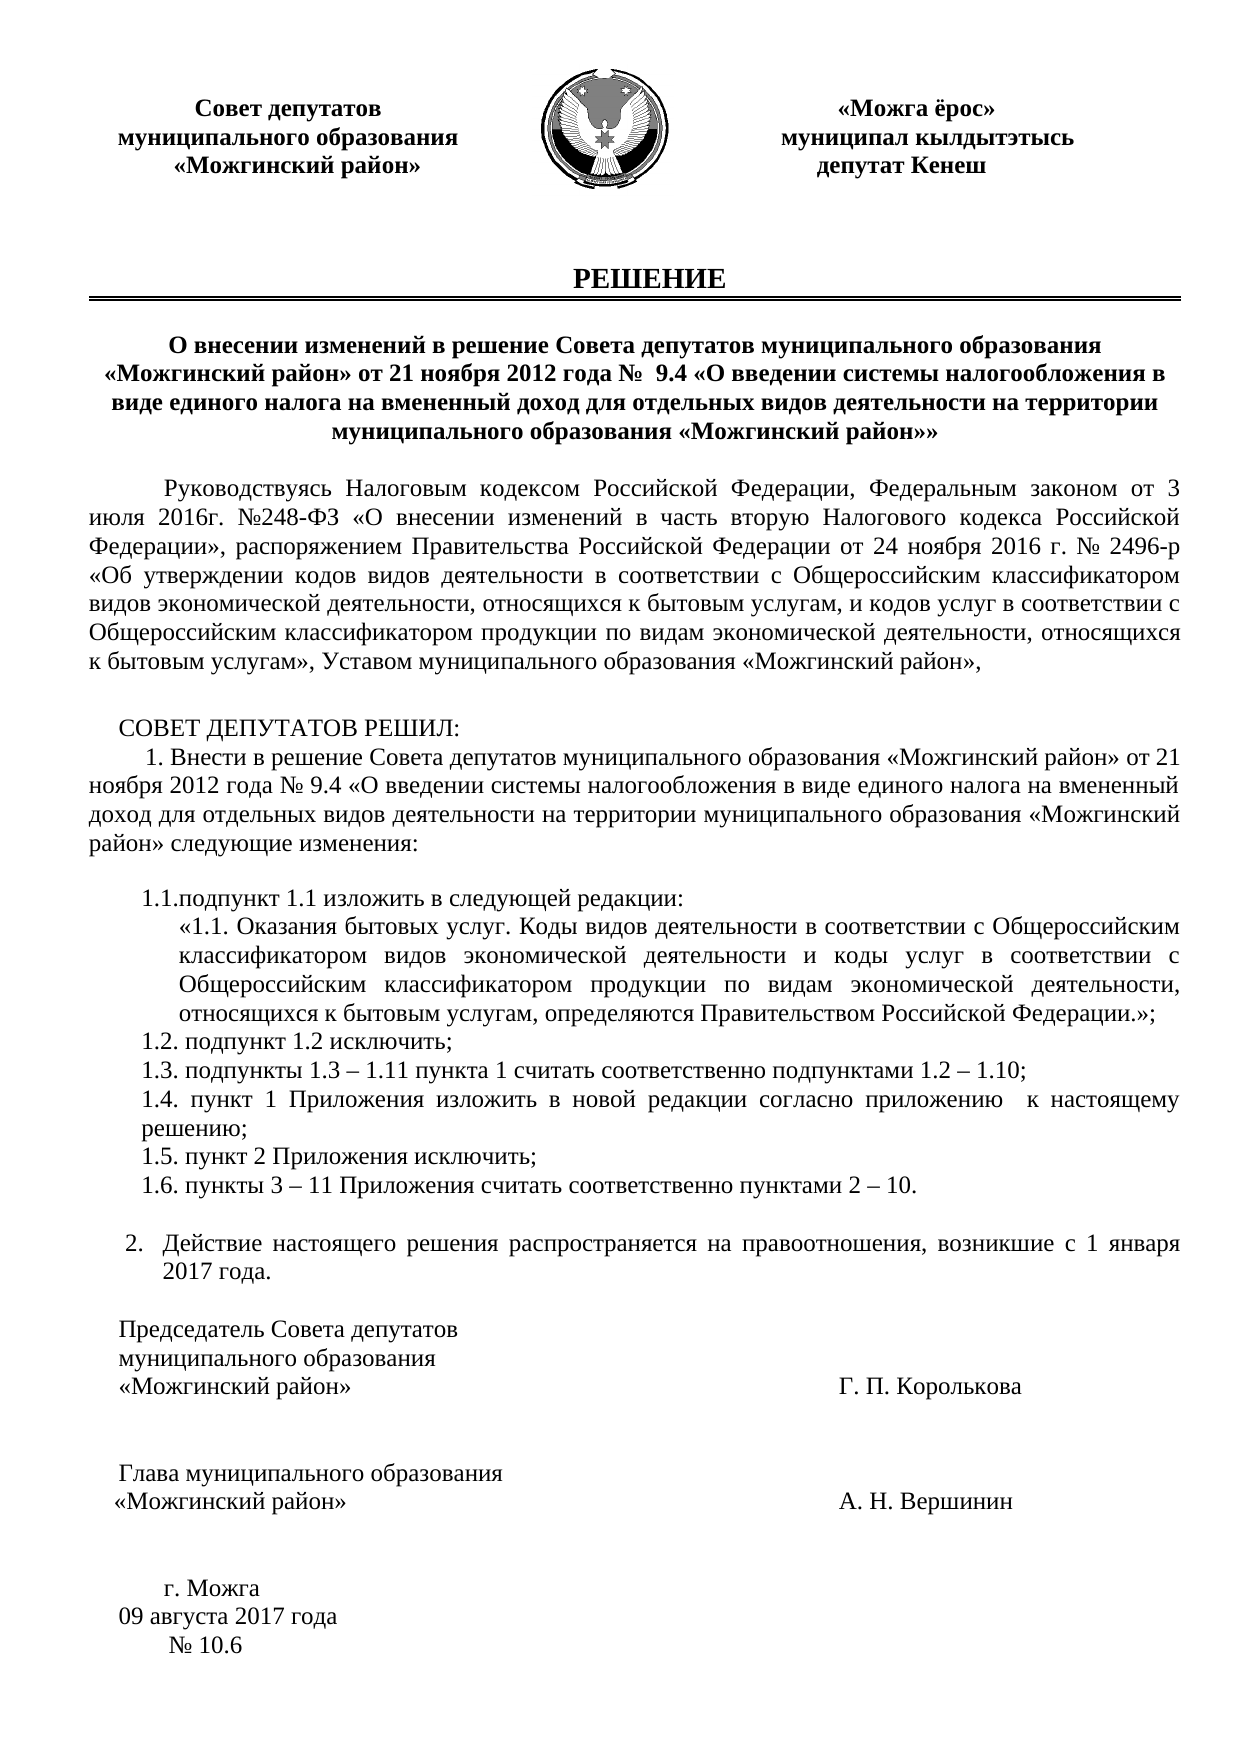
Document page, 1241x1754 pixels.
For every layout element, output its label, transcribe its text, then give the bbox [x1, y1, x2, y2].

table_header [517, 64, 690, 237]
text г. Можга [89, 1573, 1181, 1601]
text Руководствуясь Налоговым кодексом Российской Федерации, Федеральным законом от 3 июля 2016г. №248-ФЗ «О внесении изменений в часть вторую Налогового кодекса Российской Федерации», распоряжением Правительства Российской Федерации от 24 ноября 2016 г. № 2496-р «Об утверждении кодов видов деятельности в соответствии с Общероссийским классификатором видов экономической деятельности, относящихся к бытовым услугам, и кодов услуг в соответствии с Общероссийским классификатором продукции по видам экономической деятельности, относящихся к бытовым услугам», Уставом муниципального образования «Можгинский район», [89, 473, 1181, 675]
text «1.1. Оказания бытовых услуг. Коды видов деятельности в соответствии с Общероссийским классификатором видов экономической деятельности и коды услуг в соответствии с Общероссийским классификатором продукции по видам экономической деятельности, относящихся к бытовым услугам, определяются Правительством Российской Федерации.»; [179, 911, 1181, 1026]
text 1.6. пункты 3 – 11 Приложения считать соответственно пунктами 2 – 10. [141, 1170, 1181, 1199]
text 1.3. подпункты 1.3 – 1.11 пункта 1 считать соответственно подпунктами 1.2 – 1.10; [89, 1055, 1181, 1084]
subtitle «Можгинский район» Г. П. Королькова [89, 1371, 1181, 1400]
subtitle Председатель Совета депутатов [89, 1314, 1181, 1343]
text 1. Внести в решение Совета депутатов муниципального образования «Можгинский район» от 21 ноября 2012 года № 9.4 «О введении системы налогообложения в виде единого налога на вмененный доход для отдельных видов деятельности на территории муниципального образования «Можгинский район» следующие изменения: [89, 742, 1181, 857]
text 1.4. пункт 1 Приложения изложить в новой редакции согласно приложению к настоящему решению; [141, 1084, 1181, 1141]
picture [532, 64, 675, 196]
text № 10.6 [89, 1630, 1181, 1659]
subtitle муниципального образования [89, 1343, 1181, 1371]
list Действие настоящего решения распространяется на правоотношения, возникшие с 1 января 2017 года. [125, 1228, 1181, 1285]
title О внесении изменений в решение Совета депутатов муниципального образования «Можгинский район» от 21 ноября 2012 года № 9.4 «О введении системы налогообложения в виде единого налога на вмененный доход для отдельных видов деятельности на территории муниципального образования «Можгинский район»» [89, 330, 1181, 445]
text РЕШЕНИЕ [89, 261, 1181, 296]
text СОВЕТ ДЕПУТАТОВ РЕШИЛ: [89, 713, 1181, 742]
table_header «Можга ёрос» муниципал кылдытэтысь депутат Кенеш [690, 64, 1113, 237]
text 1.1.подпункт 1.1 изложить в следующей редакции: [89, 883, 1181, 911]
text Глава муниципального образования [89, 1458, 1181, 1486]
text 1.2. подпункт 1.2 исключить; [89, 1026, 1181, 1055]
text 1.5. пункт 2 Приложения исключить; [89, 1141, 1181, 1170]
subtitle «Можгинский район» А. Н. Вершинин [89, 1486, 1181, 1515]
table_header Совет депутатов муниципального образования «Можгинский район» [30, 64, 517, 237]
text 09 августа 2017 года [89, 1601, 1181, 1630]
